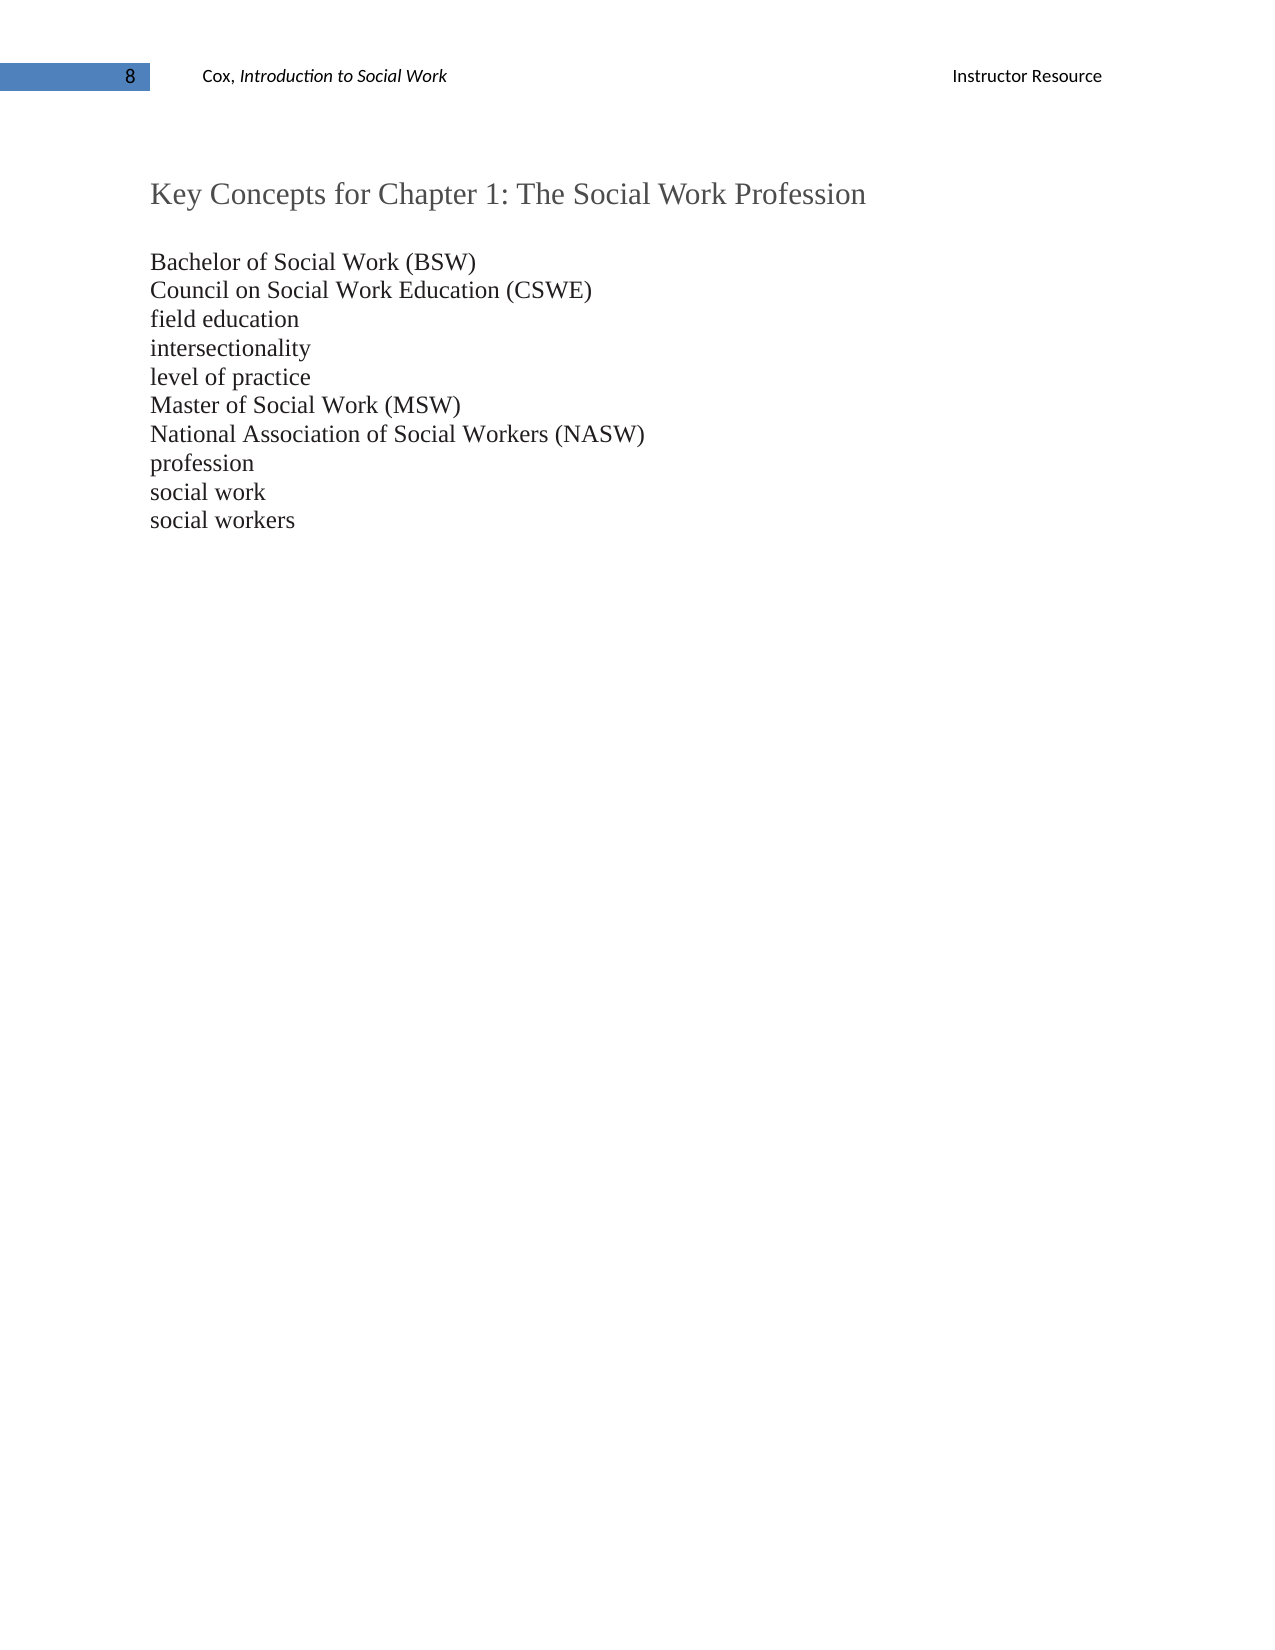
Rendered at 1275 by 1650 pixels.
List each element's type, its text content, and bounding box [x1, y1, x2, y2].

text field education [150, 304, 1125, 333]
text National Association of Social Workers (NASW) [150, 419, 1125, 448]
text Council on Social Work Education (CSWE) [150, 276, 1125, 304]
text profession [150, 448, 1125, 477]
text social work [150, 477, 1125, 506]
text Master of Social Work (MSW) [150, 391, 1125, 419]
list social workers [150, 506, 1125, 534]
text level of practice [150, 362, 1125, 391]
text intersectionality [150, 333, 1125, 362]
subtitle Key Concepts for Chapter 1: The Social Work Profession [150, 175, 1125, 211]
text Bachelor of Social Work (BSW) [150, 247, 1125, 276]
